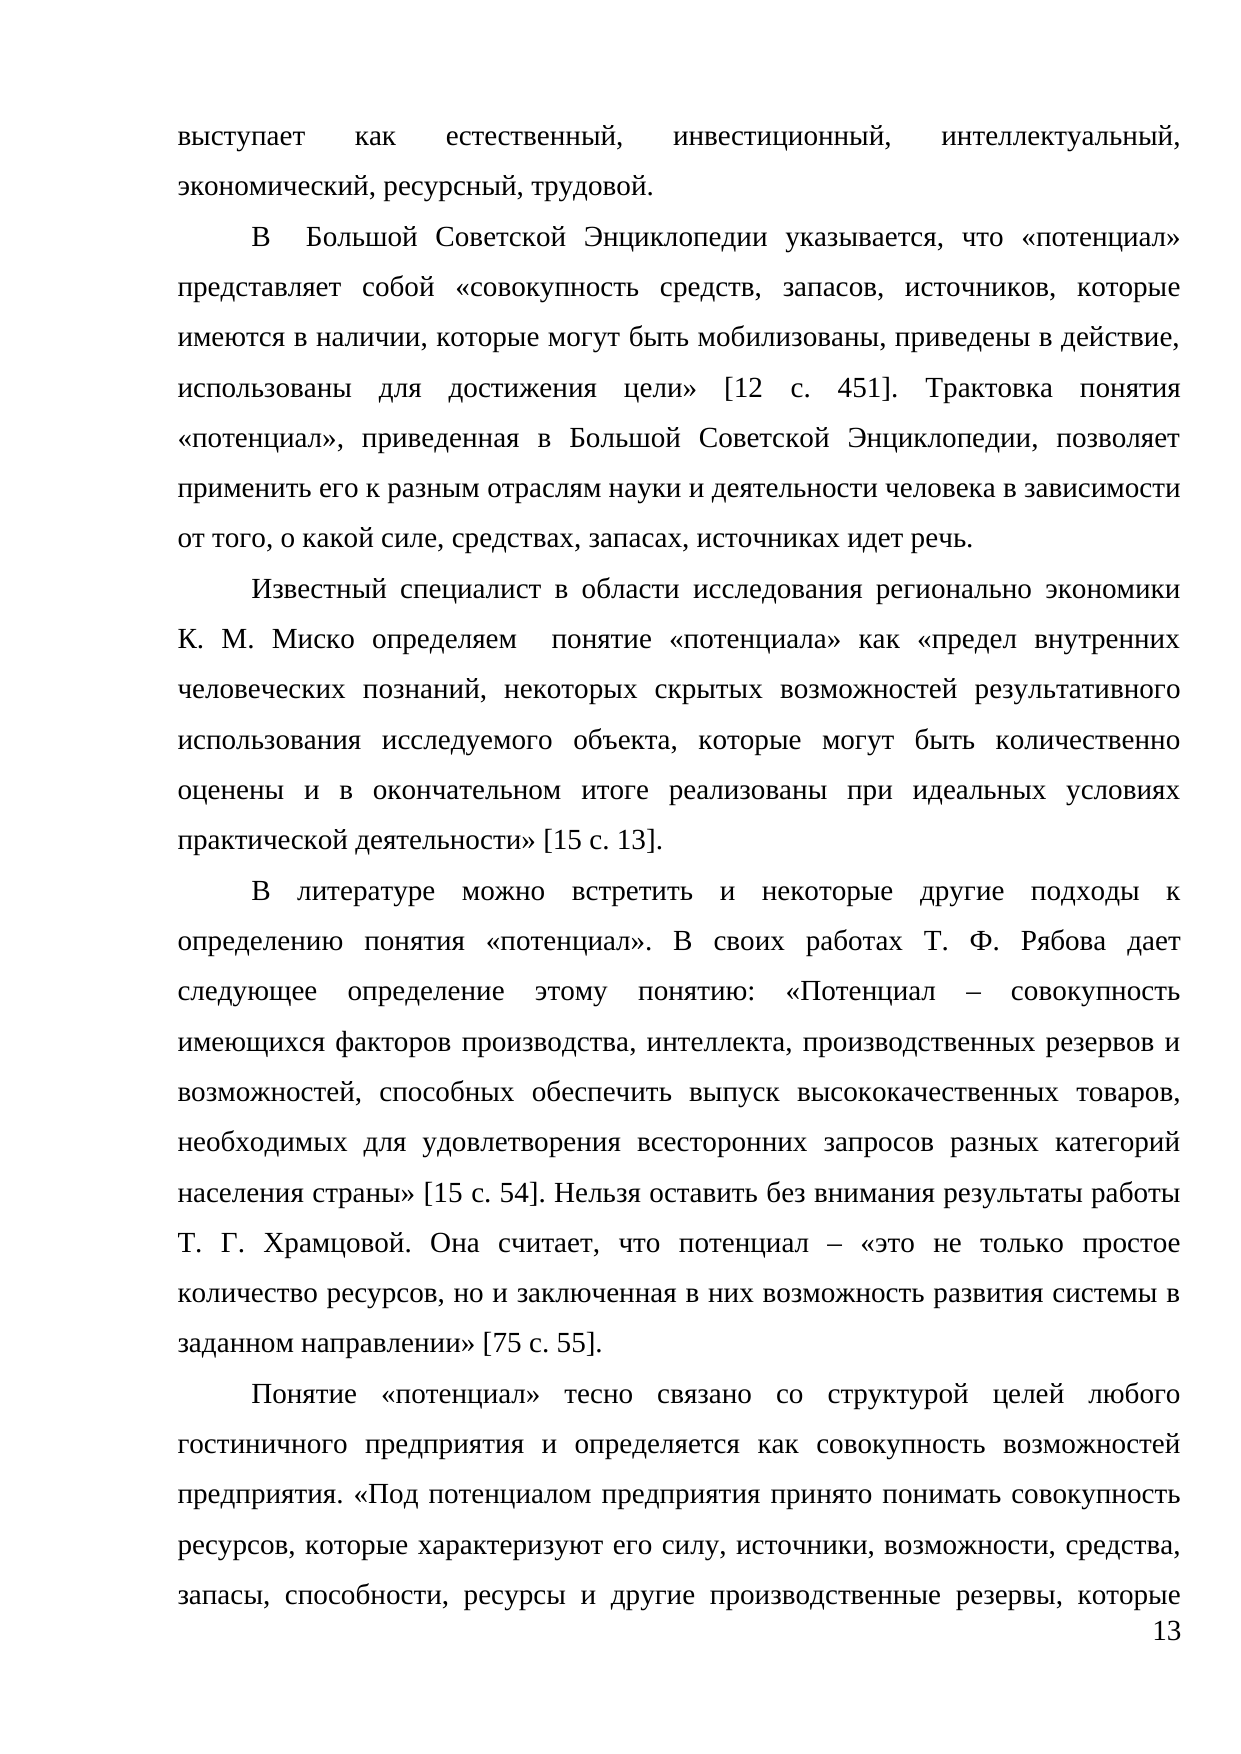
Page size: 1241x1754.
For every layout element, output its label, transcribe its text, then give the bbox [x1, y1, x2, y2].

text Известный специалист в области исследования регионально экономики К. М. Миско определяем понятие «потенциала» как «предел внутренних человеческих познаний, некоторых скрытых возможностей результативного использования исследуемого объекта, которые могут быть количественно оценены и в окончательном итоге реализованы при идеальных условиях практической деятельности» [15 с. 13]. [177, 571, 1181, 856]
text В литературе можно встретить и некоторые другие подходы к определению понятия «потенциал». В своих работах Т. Ф. Рябова дает следующее определение этому понятию: «Потенциал – совокупность имеющихся факторов производства, интеллекта, производственных резервов и возможностей, способных обеспечить выпуск высококачественных товаров, необходимых для удовлетворения всесторонних запросов разных категорий населения страны» [15 c. 54]. Нельзя оставить без внимания результаты работы Т. Г. Храмцовой. Она считает, что потенциал – «это не только простое количество ресурсов, но и заключенная в них возможность развития системы в заданном направлении» [75 c. 55]. [177, 873, 1181, 1359]
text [177, 1376, 1181, 1611]
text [177, 118, 1181, 202]
text В Большой Советской Энциклопедии указывается, что «потенциал» представляет собой «совокупность средств, запасов, источников, которые имеются в наличии, которые могут быть мобилизованы, приведены в действие, использованы для достижения цели» [12 c. 451]. Трактовка понятия «потенциал», приведенная в Большой Советской Энциклопедии, позволяет применить его к разным отраслям науки и деятельности человека в зависимости от того, о какой силе, средствах, запасах, источниках идет речь. [177, 219, 1181, 554]
